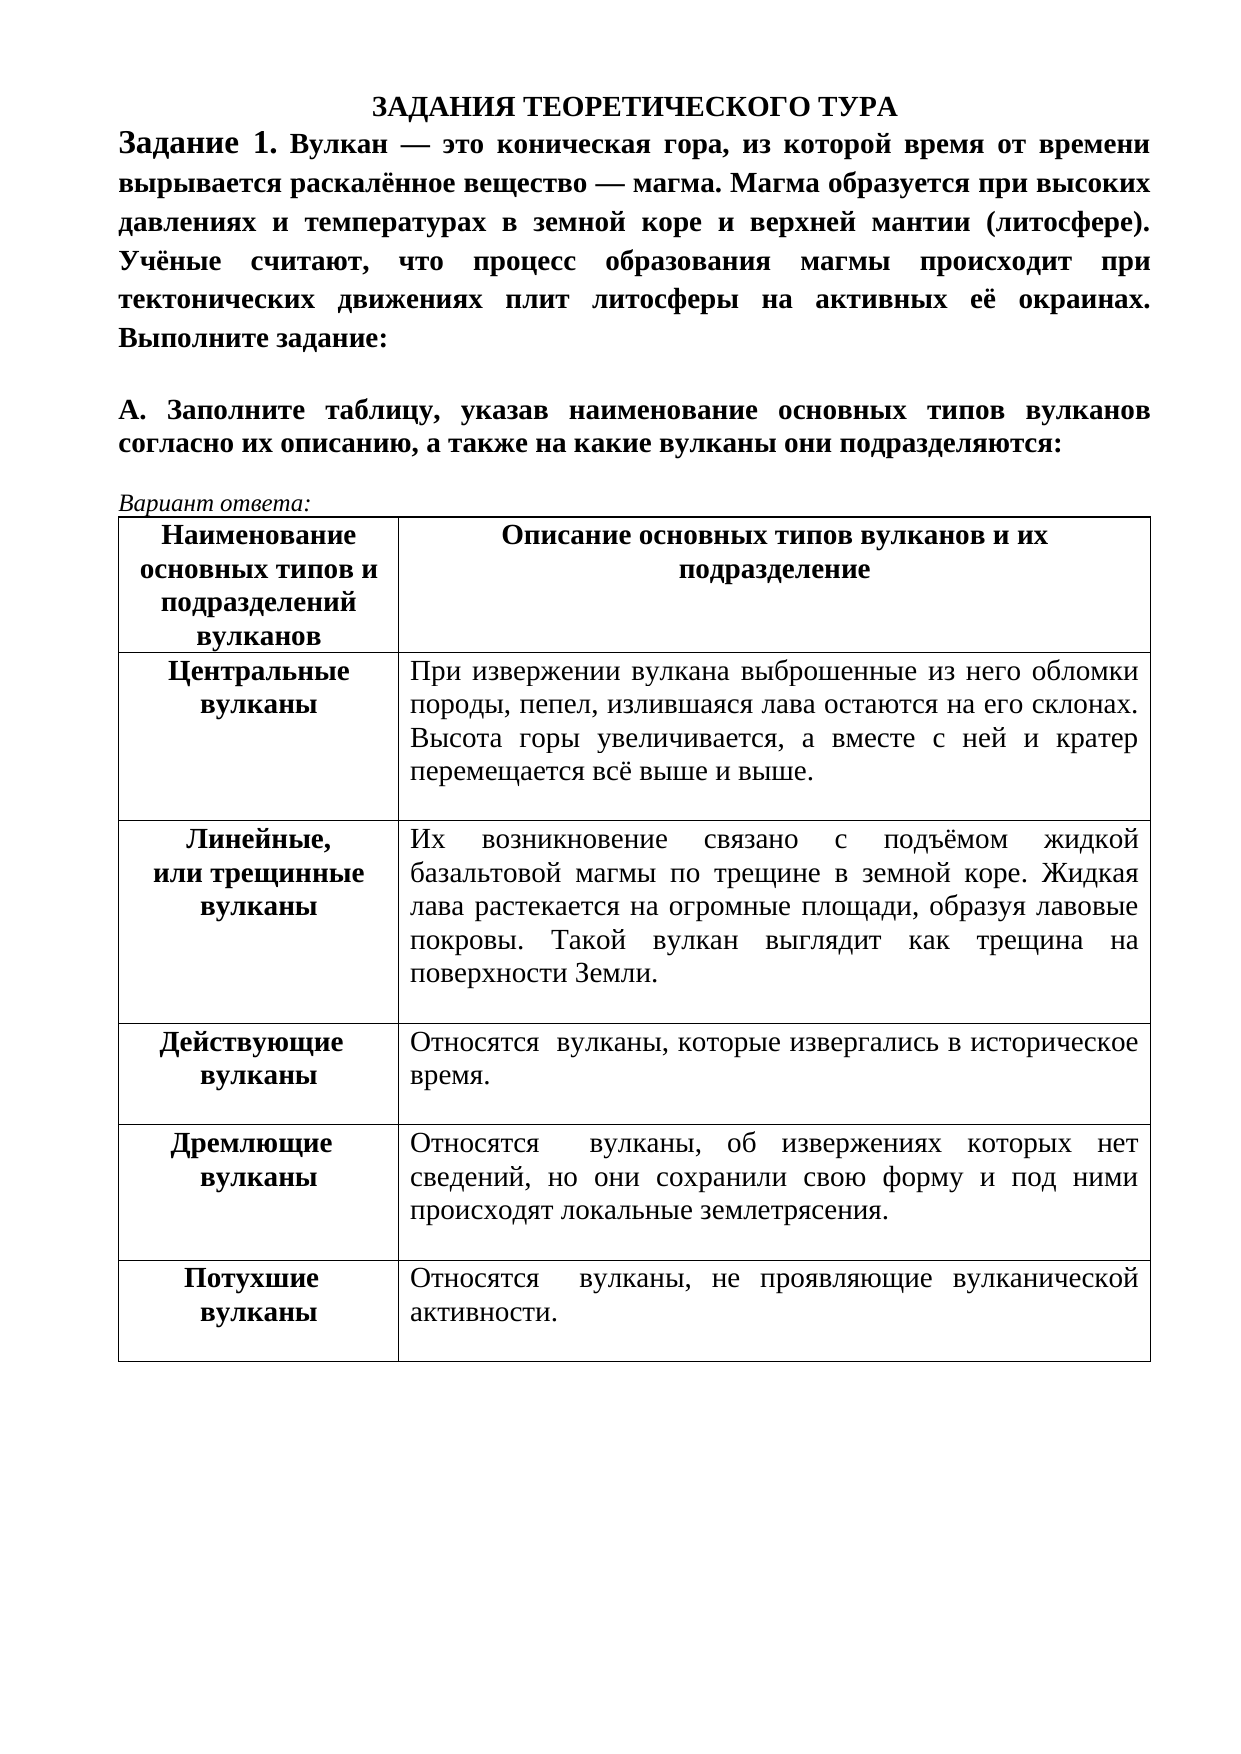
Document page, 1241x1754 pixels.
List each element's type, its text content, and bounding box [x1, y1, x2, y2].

table_cell Относятся вулканы, об извержениях которых нет сведений, но они сохранили свою форму и под ними происходят локальные землетрясения. [399, 1125, 1150, 1259]
table_cell Потухшие вулканы [119, 1261, 398, 1361]
table_cell Относятся вулканы, которые извергались в историческое время. [399, 1024, 1150, 1124]
text Задание 1. Вулкан — это коническая гора, из которой время от времени вырывается раскалённое вещество — магма. Магма образуется при высоких давлениях и температурах в земной коре и верхней мантии (литосфере). Учёные считают, что процесс образования магмы происходит при тектонических движениях плит литосферы на активных её окраинах. Выполните задание: [118, 122, 1152, 353]
table_cell Центральные вулканы [119, 653, 398, 820]
text Вариант ответа: [118, 488, 1152, 516]
table_cell Дремлющие вулканы [119, 1125, 398, 1259]
table_header Описание основных типов вулканов и их подразделение [399, 518, 1150, 652]
table_cell При извержении вулкана выброшенные из него обломки породы, пепел, излившаяся лава остаются на его склонах. Высота горы увеличивается, а вместе с ней и кратер перемещается всё выше и выше. [399, 653, 1150, 820]
text А. Заполните таблицу, указав наименование основных типов вулканов согласно их описанию, а также на какие вулканы они подразделяются: [118, 392, 1152, 459]
table_cell Относятся вулканы, не проявляющие вулканической активности. [399, 1261, 1150, 1361]
table_cell Действующие вулканы [119, 1024, 398, 1124]
text ЗАДАНИЯ ТЕОРЕТИЧЕСКОГО ТУРА [118, 89, 1152, 122]
table_cell Их возникновение связано с подъёмом жидкой базальтовой магмы по трещине в земной коре. Жидкая лава растекается на огромные площади, образуя лавовые покровы. Такой вулкан выглядит как трещина на поверхности Земли. [399, 821, 1150, 1023]
table_header Наименование основных типов и подразделений вулканов [119, 518, 398, 652]
table_cell Линейные, или трещинные вулканы [119, 821, 398, 1023]
